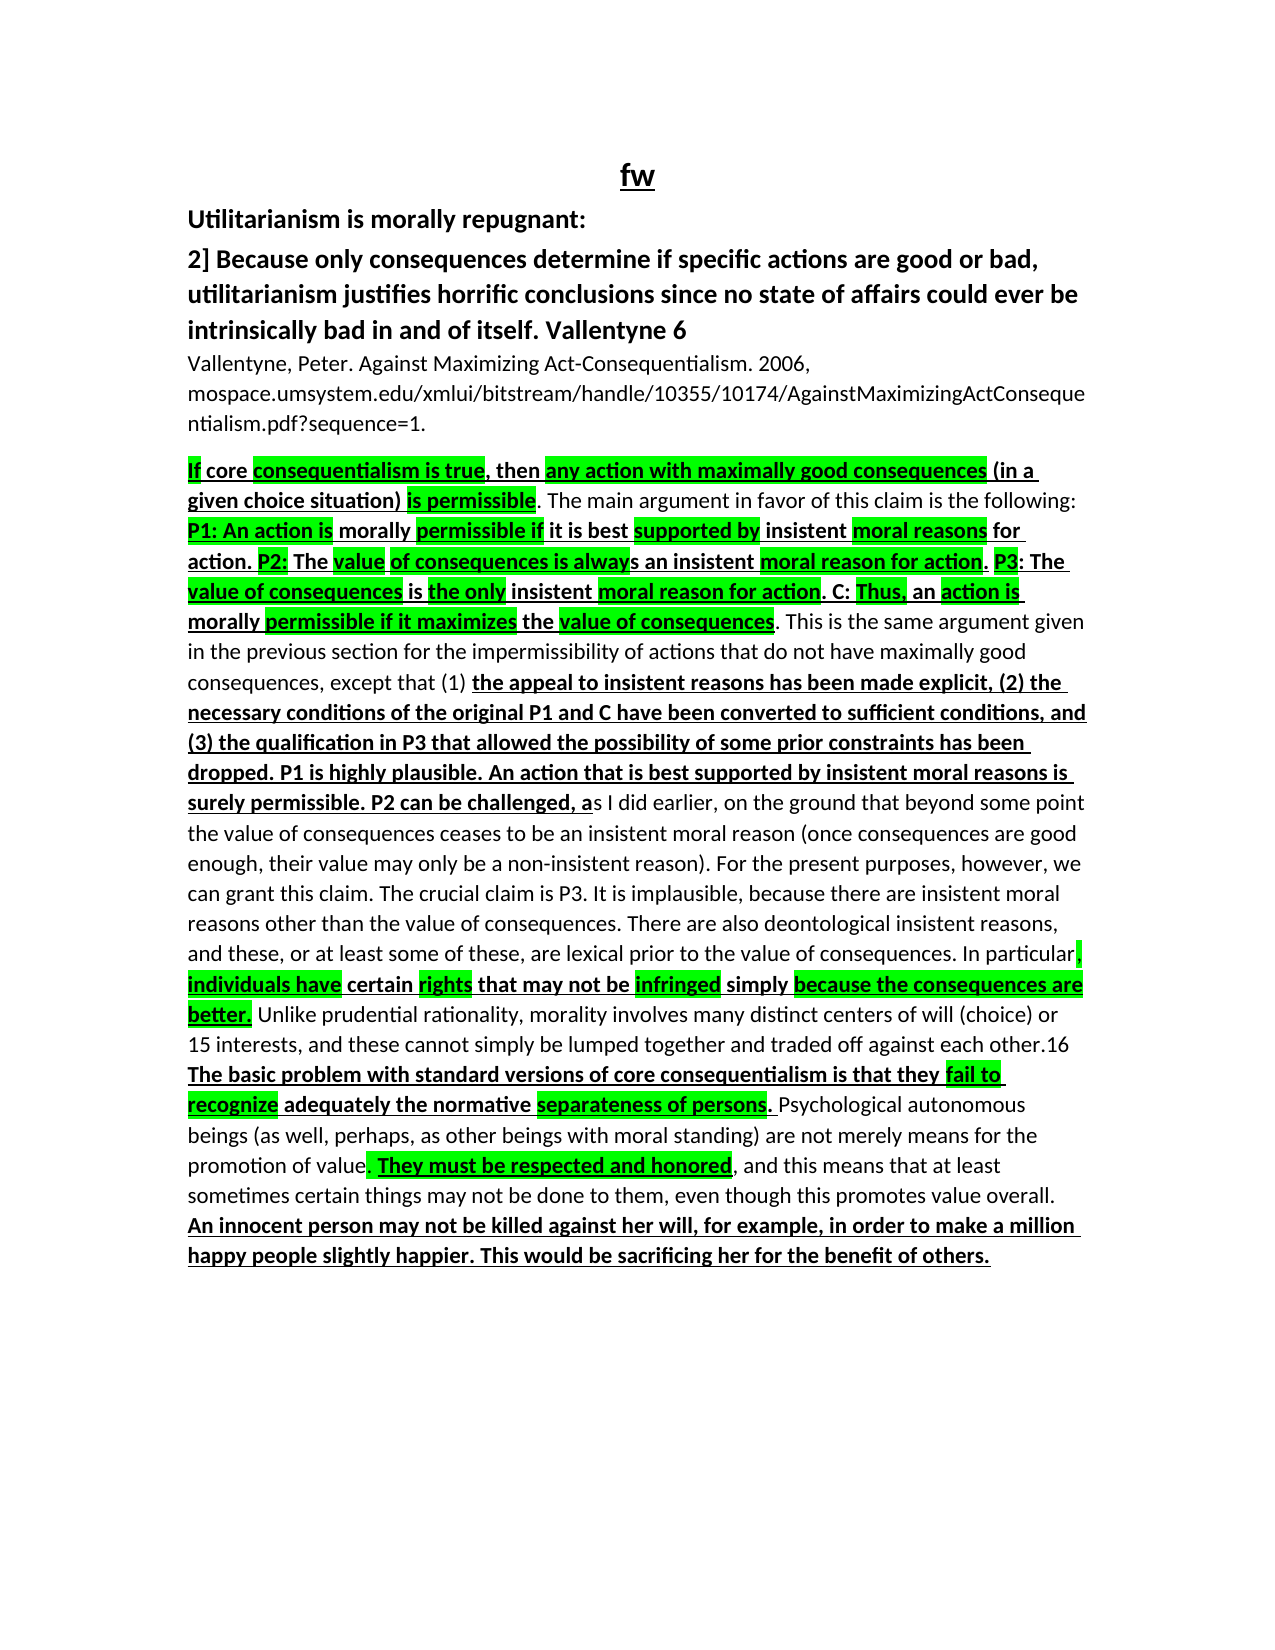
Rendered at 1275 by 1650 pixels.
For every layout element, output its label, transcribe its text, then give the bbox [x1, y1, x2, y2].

text Vallentyne, Peter. Against Maximizing Act-Consequentialism. 2006, mospace.umsystem.edu/xmlui/bitstream/handle/10355/10174/AgainstMaximizingActConsequentialism.pdf?sequence=1. [187, 349, 1087, 437]
subtitle fw [187, 154, 1087, 195]
subtitle 2] Because only consequences determine if specific actions are good or bad, utilitarianism justifies horrific conclusions since no state of affairs could ever be intrinsically bad in and of itself. Vallentyne 6 [187, 242, 1087, 346]
text If core consequentialism is true, then any action with maximally good consequences (in a given choice situation) is permissible. The main argument in favor of this claim is the following: P1: An action is morally permissible if it is best supported by insistent moral reasons for action. P2: The value of consequences is always an insistent moral reason for action. P3: The value of consequences is the only insistent moral reason for action. C: Thus, an action is morally permissible if it maximizes the value of consequences. This is the same argument given in the previous section for the impermissibility of actions that do not have maximally good consequences, except that (1) the appeal to insistent reasons has been made explicit, (2) the necessary conditions of the original P1 and C have been converted to sufficient conditions, and (3) the qualification in P3 that allowed the possibility of some prior constraints has been dropped. P1 is highly plausible. An action that is best supported by insistent moral reasons is surely permissible. P2 can be challenged, as I did earlier, on the ground that beyond some point the value of consequences ceases to be an insistent moral reason (once consequences are good enough, their value may only be a non-insistent reason). For the present purposes, however, we can grant this claim. The crucial claim is P3. It is implausible, because there are insistent moral reasons other than the value of consequences. There are also deontological insistent reasons, and these, or at least some of these, are lexical prior to the value of consequences. In particular, individuals have certain rights that may not be infringed simply because the consequences are better. Unlike prudential rationality, morality involves many distinct centers of will (choice) or 15 interests, and these cannot simply be lumped together and traded off against each other.16 The basic problem with standard versions of core consequentialism is that they fail to recognize adequately the normative separateness of persons. Psychological autonomous beings (as well, perhaps, as other beings with moral standing) are not merely means for the promotion of value. They must be respected and honored, and this means that at least sometimes certain things may not be done to them, even though this promotes value overall. An innocent person may not be killed against her will, for example, in order to make a million happy people slightly happier. This would be sacrificing her for the benefit of others. [187, 456, 1087, 722]
subtitle Utilitarianism is morally repugnant: [187, 202, 1087, 235]
text If core consequentialism is true, then any action with maximally good consequences (in a given choice situation) is permissible. The main argument in favor of this claim is the following: P1: An action is morally permissible if it is best supported by insistent moral reasons for action. P2: The value of consequences is always an insistent moral reason for action. P3: The value of consequences is the only insistent moral reason for action. C: Thus, an action is morally permissible if it maximizes the value of consequences. This is the same argument given in the previous section for the impermissibility of actions that do not have maximally good consequences, except that (1) the appeal to insistent reasons has been made explicit, (2) the necessary conditions of the original P1 and C have been converted to sufficient conditions, and (3) the qualification in P3 that allowed the possibility of some prior constraints has been dropped. P1 is highly plausible. An action that is best supported by insistent moral reasons is surely permissible. P2 can be challenged, as I did earlier, on the ground that beyond some point the value of consequences ceases to be an insistent moral reason (once consequences are good enough, their value may only be a non-insistent reason). For the present purposes, however, we can grant this claim. The crucial claim is P3. It is implausible, because there are insistent moral reasons other than the value of consequences. There are also deontological insistent reasons, and these, or at least some of these, are lexical prior to the value of consequences. In particular, individuals have certain rights that may not be infringed simply because the consequences are better. Unlike prudential rationality, morality involves many distinct centers of will (choice) or 15 interests, and these cannot simply be lumped together and traded off against each other.16 The basic problem with standard versions of core consequentialism is that they fail to recognize adequately the normative separateness of persons. Psychological autonomous beings (as well, perhaps, as other beings with moral standing) are not merely means for the promotion of value. They must be respected and honored, and this means that at least sometimes certain things may not be done to them, even though this promotes value overall. An innocent person may not be killed against her will, for example, in order to make a million happy people slightly happier. This would be sacrificing her for the benefit of others. [187, 723, 1087, 1270]
